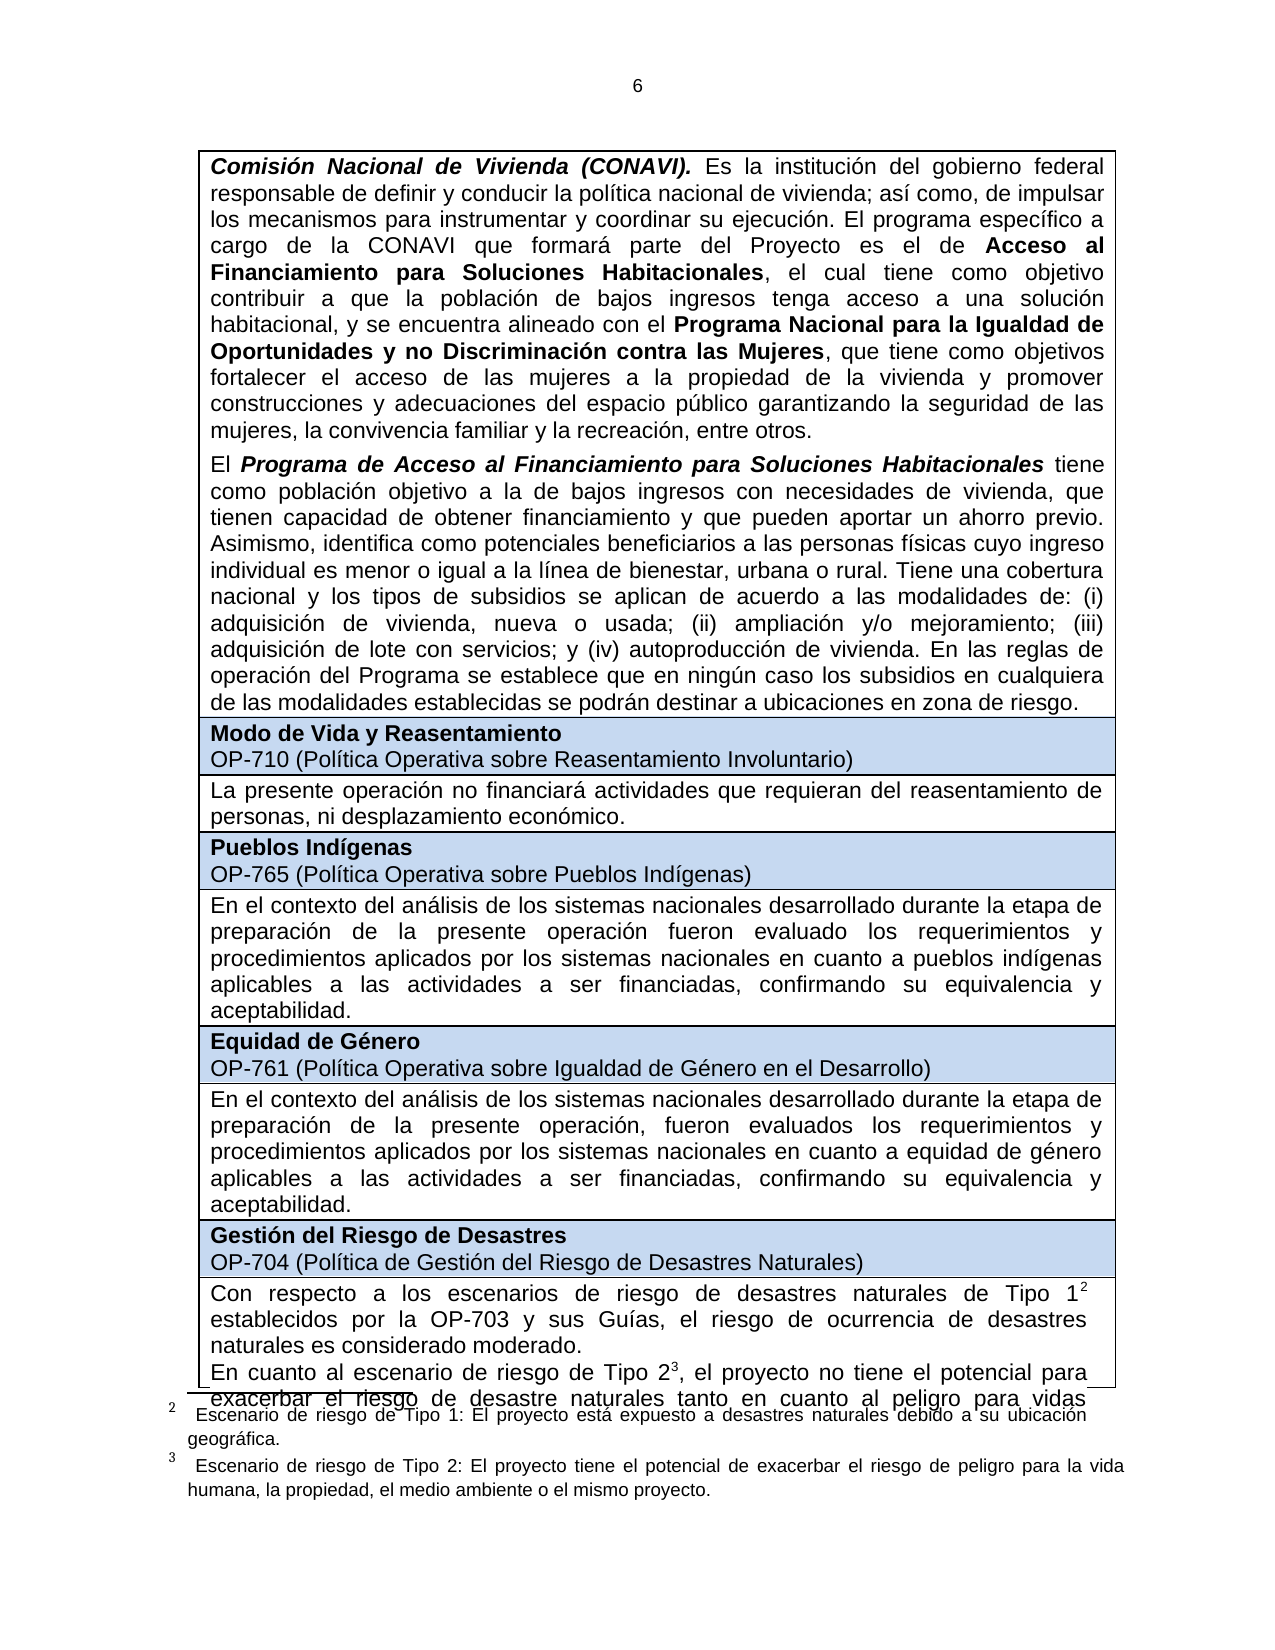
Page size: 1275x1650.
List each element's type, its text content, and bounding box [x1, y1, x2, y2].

table_cell La presente operación no financiará actividades que requieran del reasentamiento de personas, ni desplazamiento económico. [200, 776, 1115, 831]
table_cell En el contexto del análisis de los sistemas nacionales desarrollado durante la etapa de preparación de la presente operación, fueron evaluados los requerimientos y procedimientos aplicados por los sistemas nacionales en cuanto a equidad de género aplicables a las actividades a ser financiadas, confirmando su equivalencia y aceptabilidad. [200, 1084, 1115, 1219]
table_cell Gestión del Riesgo de Desastres OP-704 (Política de Gestión del Riesgo de Desastres Naturales) [200, 1221, 1115, 1276]
table_cell Modo de Vida y Reasentamiento OP-710 (Política Operativa sobre Reasentamiento Involuntario) [200, 718, 1115, 774]
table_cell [200, 1278, 1115, 1386]
table_cell En el contexto del análisis de los sistemas nacionales desarrollado durante la etapa de preparación de la presente operación fueron evaluado los requerimientos y procedimientos aplicados por los sistemas nacionales en cuanto a pueblos indígenas aplicables a las actividades a ser financiadas, confirmando su equivalencia y aceptabilidad. [200, 890, 1115, 1025]
table_cell Equidad de Género OP-761 (Política Operativa sobre Igualdad de Género en el Desarrollo) [200, 1027, 1115, 1082]
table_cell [200, 152, 1115, 716]
table_cell Pueblos Indígenas OP-765 (Política Operativa sobre Pueblos Indígenas) [200, 833, 1115, 889]
